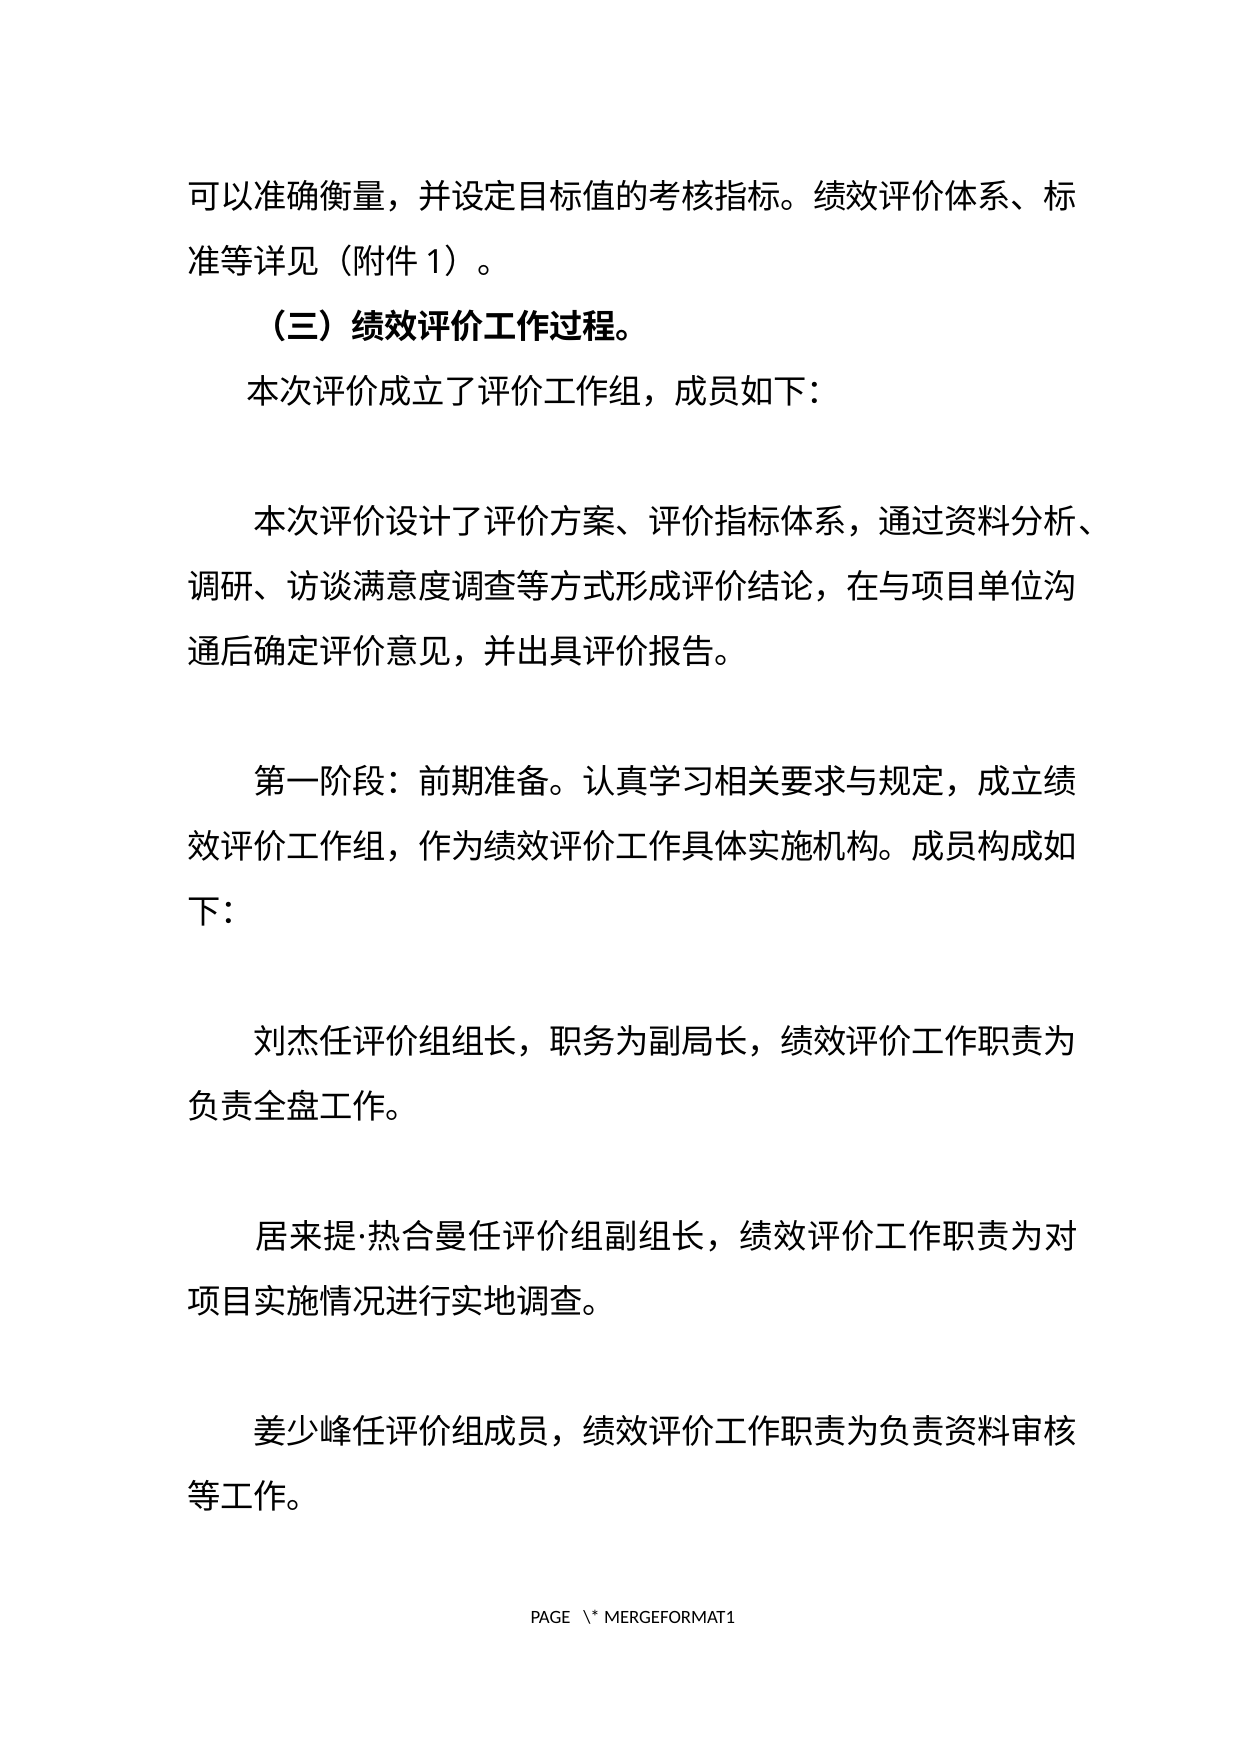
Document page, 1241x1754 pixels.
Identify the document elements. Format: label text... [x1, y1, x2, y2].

text （三）绩效评价工作过程。 [187, 292, 1078, 357]
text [187, 162, 1078, 292]
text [187, 357, 1078, 1527]
